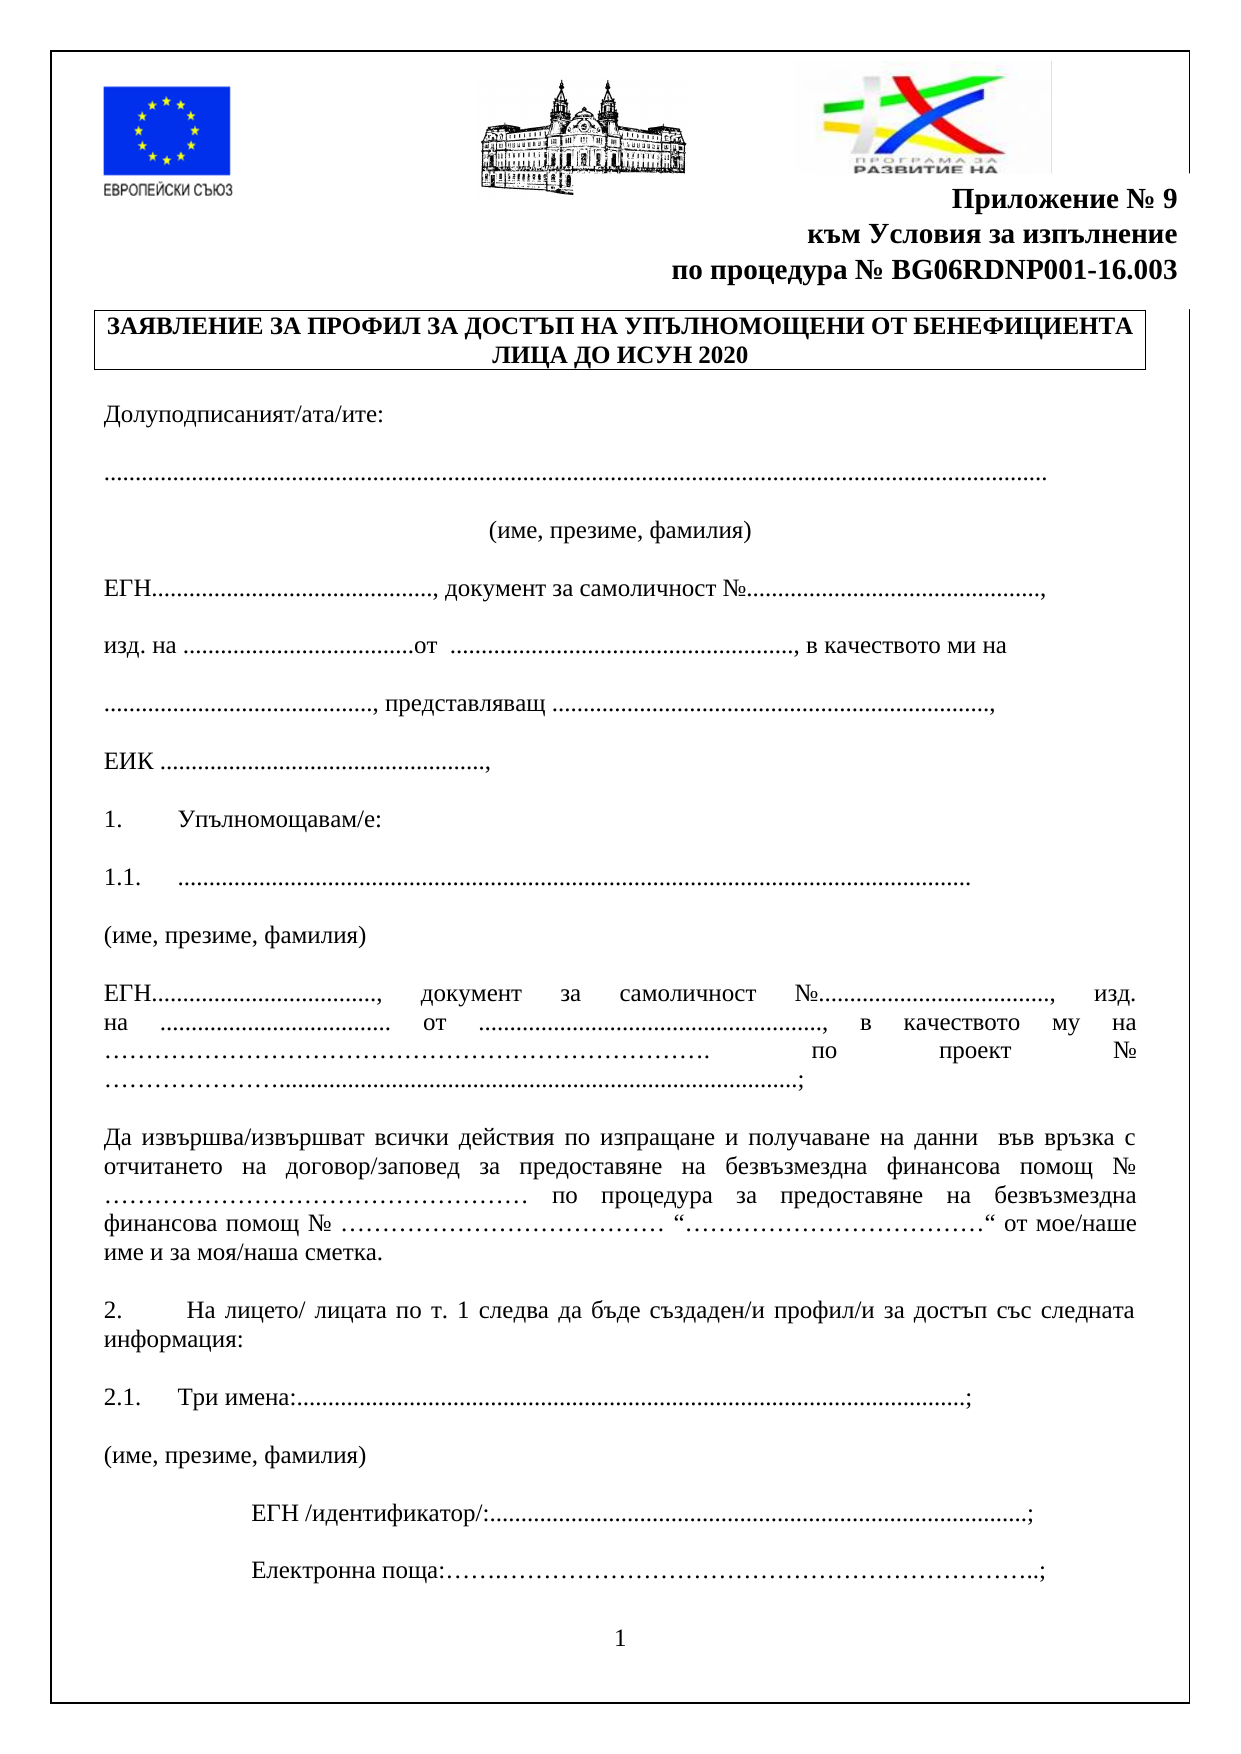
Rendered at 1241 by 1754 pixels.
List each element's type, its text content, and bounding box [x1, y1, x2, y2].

text (име, презиме, фамилия) [103, 920, 1137, 949]
picture [477, 76, 694, 199]
text ЕГН...................................., документ за самоличност №....................................., изд. на ..................................... от ......................................................., в качеството му на ………………………………………………………………. по проект №…………………...................................................................................; [103, 978, 1137, 1093]
text ..........................................., представляващ ......................................................................, [103, 688, 1137, 717]
picture [793, 61, 1053, 173]
text 1.1. ............................................................................................................................... [103, 862, 1137, 891]
text 2. На лицето/ лицата по т. 1 следва да бъде създаден/и профил/и за достъп със следната информация: [103, 1295, 1137, 1353]
text Електронна поща:…….………………………………………………………..; [103, 1556, 1137, 1584]
text (име, презиме, фамилия) [103, 1440, 1137, 1468]
text ЗАЯВЛЕНИЕ ЗА ПРОФИЛ ЗА ДОСТЪП НА УПЪЛНОМОЩЕНИ ОТ БЕНЕФИЦИЕНТА ЛИЦА ДО ИСУН 2020 [95, 311, 1145, 369]
picture [103, 85, 234, 199]
text ....................................................................................................................................................... [103, 457, 1137, 486]
text изд. на .....................................от ......................................................., в качеството ми на [103, 631, 1137, 659]
text 1. Упълномощавам/е: [103, 804, 1137, 833]
text ЕГН /идентификатор/:......................................................................................; [103, 1498, 1137, 1526]
text ЕИК ...................................................., [103, 746, 1137, 775]
text ЕГН............................................., документ за самоличност №..............................................., [103, 573, 1137, 601]
text Да извършва/извършват всички действия по изпращане и получаване на данни във връзка с отчитането на договор/заповед за предоставяне на безвъзмездна финансова помощ № …………………………………………… по процедура за предоставяне на безвъзмездна финансова помощ № ………………………………… “………………………………“ от мое/наше име и за моя/наша сметка. [103, 1122, 1137, 1266]
text 2.1. Три имена:...........................................................................................................; [103, 1382, 1137, 1411]
text (име, презиме, фамилия) [103, 515, 1137, 543]
text Долуподписаният/ата/ите: [103, 399, 1137, 428]
